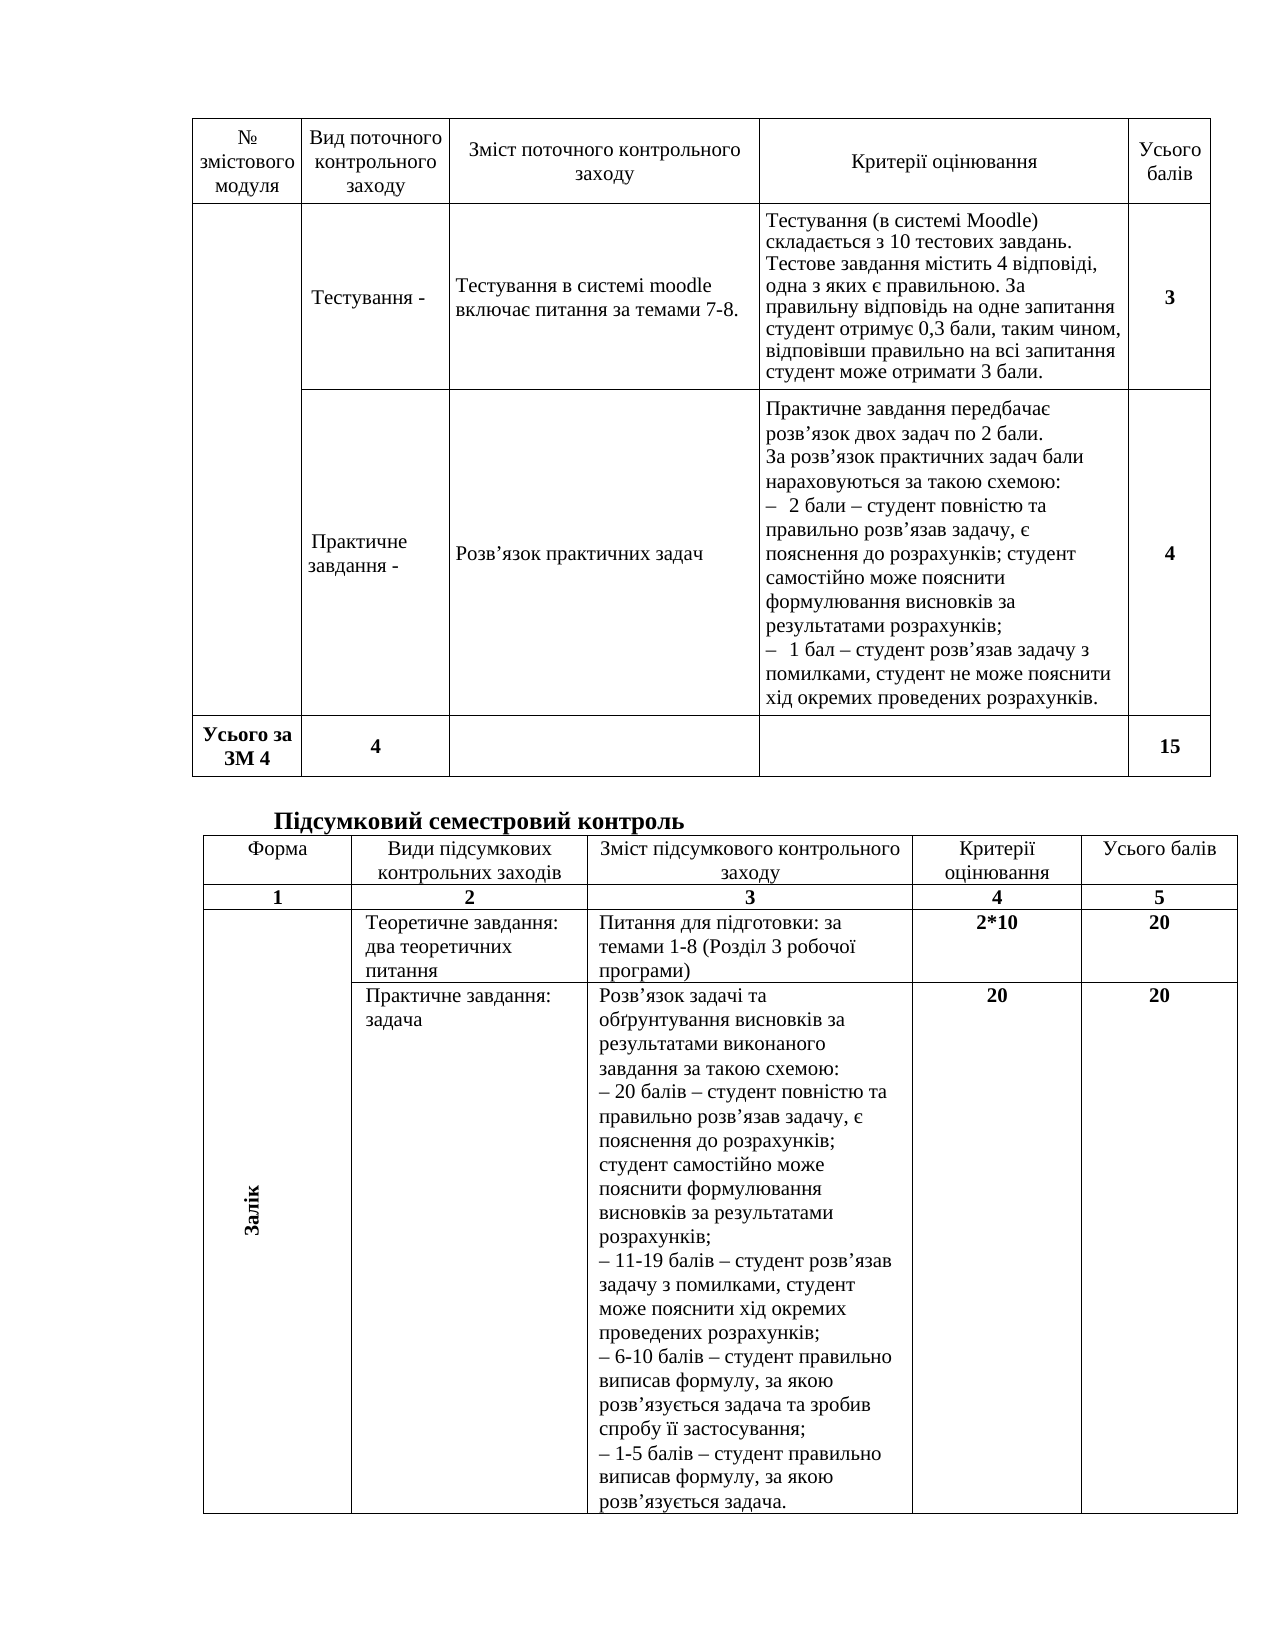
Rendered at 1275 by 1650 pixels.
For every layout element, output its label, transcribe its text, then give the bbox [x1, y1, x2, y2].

table_header Форма [204, 836, 351, 884]
table_cell Залік [204, 910, 351, 1513]
table_cell Усього за ЗМ 4 [193, 716, 301, 776]
table_header Усього балів [1129, 119, 1210, 203]
table_cell Теоретичне завдання: два теоретичних питання [352, 910, 587, 982]
table_cell Питання для підготовки: за темами 1-8 (Розділ 3 робочої програми) [588, 910, 912, 982]
table_cell 1 [204, 885, 351, 909]
table_cell 20 [1082, 983, 1237, 1513]
table_cell Розв’язок практичних задач [450, 390, 759, 715]
table_cell Розв’язок задачі та обґрунтування висновків за результатами виконаного завдання за такою схемою: – 20 балів – студент повністю та правильно розв’язав задачу, є пояснення до розрахунків; студент самостійно може пояснити формулювання висновків за результатами розрахунків; – 11-19 балів – студент розв’язав задачу з помилками, студент може пояснити хід окремих проведених розрахунків; – 6-10 балів – студент правильно виписав формулу, за якою розв’язується задача та зробив спробу її застосування; – 1-5 балів – студент правильно виписав формулу, за якою розв’язується задача. [588, 983, 912, 1513]
table_cell 2 [352, 885, 587, 909]
table_cell Тестування в системі moodle включає питання за темами 7-8. [450, 204, 759, 389]
text Підсумковий семестровий контроль [274, 806, 1186, 835]
table_cell 2*10 [913, 910, 1081, 982]
table_cell [450, 716, 759, 776]
table_cell Тестування - [302, 204, 449, 389]
table_header Усього балів [1082, 836, 1237, 884]
table_header № змістового модуля [193, 119, 301, 203]
table_cell Тестування (в системі Moodle) складається з 10 тестових завдань. Тестове завдання містить 4 відповіді, одна з яких є правильною. За правильну відповідь на одне запитання студент отримує 0,3 бали, таким чином, відповівши правильно на всі запитання студент може отримати 3 бали. [760, 204, 1128, 389]
table_header Види підсумкових контрольних заходів [352, 836, 587, 884]
table_header Критерії оцінювання [760, 119, 1128, 203]
table_cell 15 [1129, 716, 1210, 776]
table_header Зміст підсумкового контрольного заходу [588, 836, 912, 884]
table_cell Практичне завдання: задача [352, 983, 587, 1513]
table_cell [760, 716, 1128, 776]
table_cell 20 [1082, 910, 1237, 982]
table_cell 4 [1129, 390, 1210, 715]
table_cell 4 [913, 885, 1081, 909]
table_cell Практичне завдання - [302, 390, 449, 715]
table_header Зміст поточного контрольного заходу [450, 119, 759, 203]
table_header Критерії оцінювання [913, 836, 1081, 884]
table_cell 3 [1129, 204, 1210, 389]
table_cell 20 [913, 983, 1081, 1513]
table_cell 3 [588, 885, 912, 909]
table_header Вид поточного контрольного заходу [302, 119, 449, 203]
table_cell 5 [1082, 885, 1237, 909]
table_cell 4 [302, 716, 449, 776]
